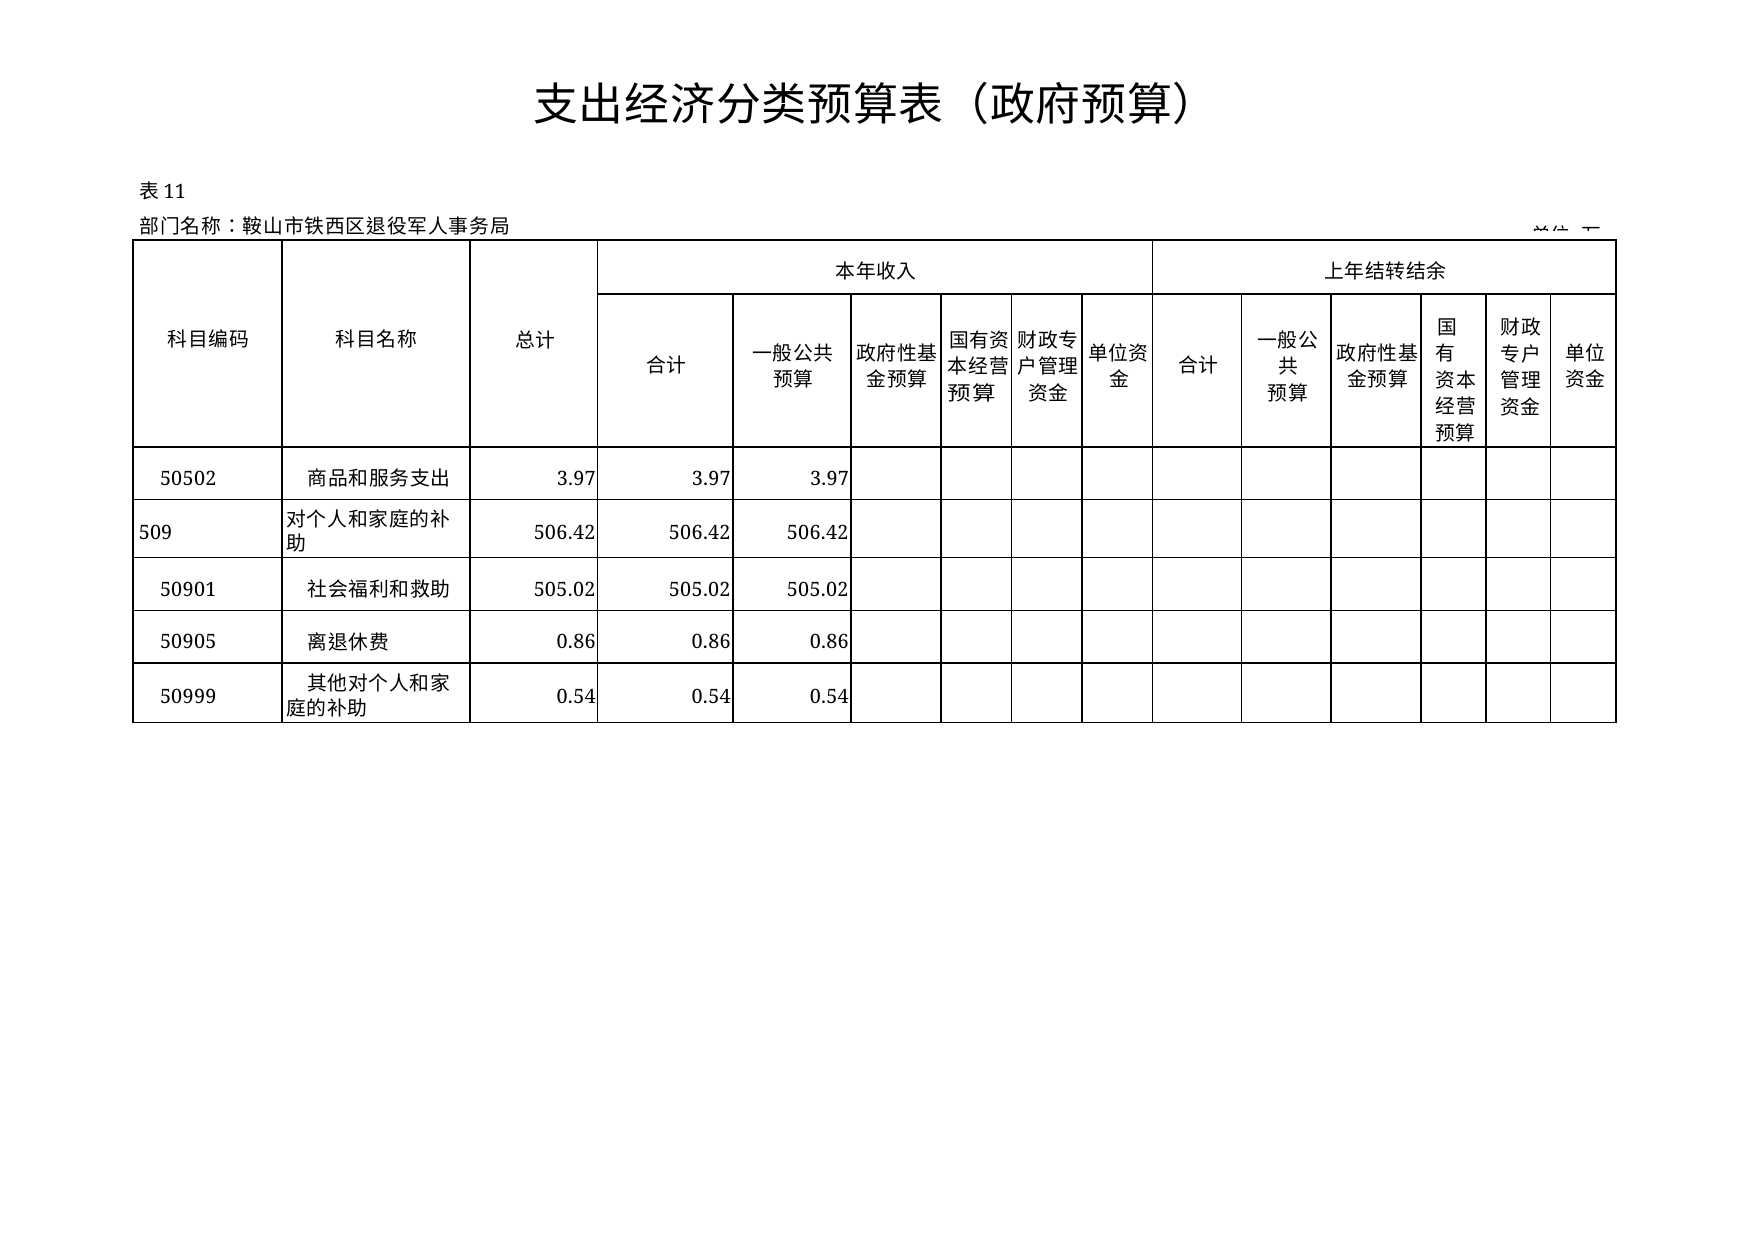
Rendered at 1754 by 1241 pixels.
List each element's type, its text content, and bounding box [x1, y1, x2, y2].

table_cell 离退休费 [283, 611, 469, 662]
table_cell 50999 [134, 664, 281, 722]
table_cell [1332, 448, 1420, 499]
table_cell [1422, 611, 1485, 662]
table_cell 0.86 [734, 611, 850, 662]
table_cell 505.02 [734, 558, 850, 609]
table_cell [1332, 611, 1420, 662]
table_cell [1083, 448, 1152, 499]
table_cell [1332, 500, 1420, 557]
table_cell 0.54 [471, 664, 597, 722]
table_cell 506.42 [598, 500, 732, 557]
table_cell [1422, 448, 1485, 499]
table_cell [1551, 500, 1615, 557]
table_cell 0.86 [471, 611, 597, 662]
table_cell [1242, 448, 1330, 499]
table_cell [1012, 500, 1081, 557]
table_cell [1242, 664, 1330, 722]
table_cell [1487, 448, 1550, 499]
table_cell [1153, 500, 1241, 557]
table_header 科目名称 [283, 241, 469, 446]
table_cell [1551, 611, 1615, 662]
text 支出经济分类预算表（政府预算） [533, 76, 1618, 132]
table_header 本年收入 [598, 241, 1152, 293]
table_cell [1242, 500, 1330, 557]
table_cell [942, 448, 1011, 499]
table_cell [1422, 500, 1485, 557]
table_cell 3.97 [734, 448, 850, 499]
table_header 科目编码 [134, 241, 281, 446]
table_cell 506.42 [471, 500, 597, 557]
table_cell [1153, 664, 1241, 722]
table_cell 政府性基 金预算 [1332, 295, 1420, 446]
table_cell 50901 [134, 558, 281, 609]
table_cell 一般公共 预算 [734, 295, 850, 446]
table_cell [1332, 664, 1420, 722]
table_cell [1153, 558, 1241, 609]
table_header 总计 [471, 241, 597, 446]
table_cell [1332, 558, 1420, 609]
table_cell 0.54 [598, 664, 732, 722]
table_cell [1487, 664, 1550, 722]
table_cell 单位资 金 [1083, 295, 1152, 446]
table_cell [942, 558, 1011, 609]
table_cell 国有 资本 经营 预算 [1422, 295, 1485, 446]
table_cell [1551, 448, 1615, 499]
table_cell 506.42 [734, 500, 850, 557]
table_cell [1083, 611, 1152, 662]
table_cell 一般公 共 预算 [1242, 295, 1330, 446]
table_cell 505.02 [598, 558, 732, 609]
table_cell 50502 [134, 448, 281, 499]
table_cell 合计 [598, 295, 732, 446]
table_cell [852, 448, 940, 499]
table_cell [1551, 664, 1615, 722]
table_cell [942, 611, 1011, 662]
table_cell [1153, 611, 1241, 662]
table_cell [942, 500, 1011, 557]
table_header 上年结转结余 [1153, 241, 1615, 293]
table_cell [1242, 558, 1330, 609]
table_cell 国有资 本经营 预算 [942, 295, 1011, 446]
table_cell [1012, 448, 1081, 499]
table_cell [1242, 611, 1330, 662]
table_cell 509 [134, 500, 281, 557]
table_cell [942, 664, 1011, 722]
table_cell 对个人和家庭的补 助 [283, 500, 469, 557]
table_cell [1012, 611, 1081, 662]
table_cell 0.54 [734, 664, 850, 722]
table_cell 合计 [1153, 295, 1241, 446]
table_cell [852, 558, 940, 609]
table_cell 财政专 户管理 资金 [1012, 295, 1081, 446]
table_cell [1487, 611, 1550, 662]
table_cell 商品和服务支出 [283, 448, 469, 499]
text 部门名称：鞍山市铁西区退役军人事务局 [139, 213, 1618, 238]
table_cell [1487, 500, 1550, 557]
table_cell [1012, 664, 1081, 722]
table_cell 3.97 [471, 448, 597, 499]
table_cell 0.86 [598, 611, 732, 662]
table_cell [1012, 558, 1081, 609]
table_cell 社会福利和救助 [283, 558, 469, 609]
table_cell 政府性基 金预算 [852, 295, 940, 446]
table_cell 3.97 [598, 448, 732, 499]
table_cell [1153, 448, 1241, 499]
table_cell 50905 [134, 611, 281, 662]
table_cell [852, 500, 940, 557]
table_cell [852, 664, 940, 722]
table_cell [1083, 664, 1152, 722]
table_cell [1551, 558, 1615, 609]
table_cell [852, 611, 940, 662]
table_cell [1083, 500, 1152, 557]
table_cell [1487, 558, 1550, 609]
table_cell 其他对个人和家 庭的补助 [283, 664, 469, 722]
table_cell 财政 专户 管理 资金 [1487, 295, 1550, 446]
table_cell 505.02 [471, 558, 597, 609]
table_cell [1422, 558, 1485, 609]
table_cell [1083, 558, 1152, 609]
table_cell 单位 资金 [1551, 295, 1615, 446]
text 表11 [139, 178, 1618, 203]
table_cell [1422, 664, 1485, 722]
